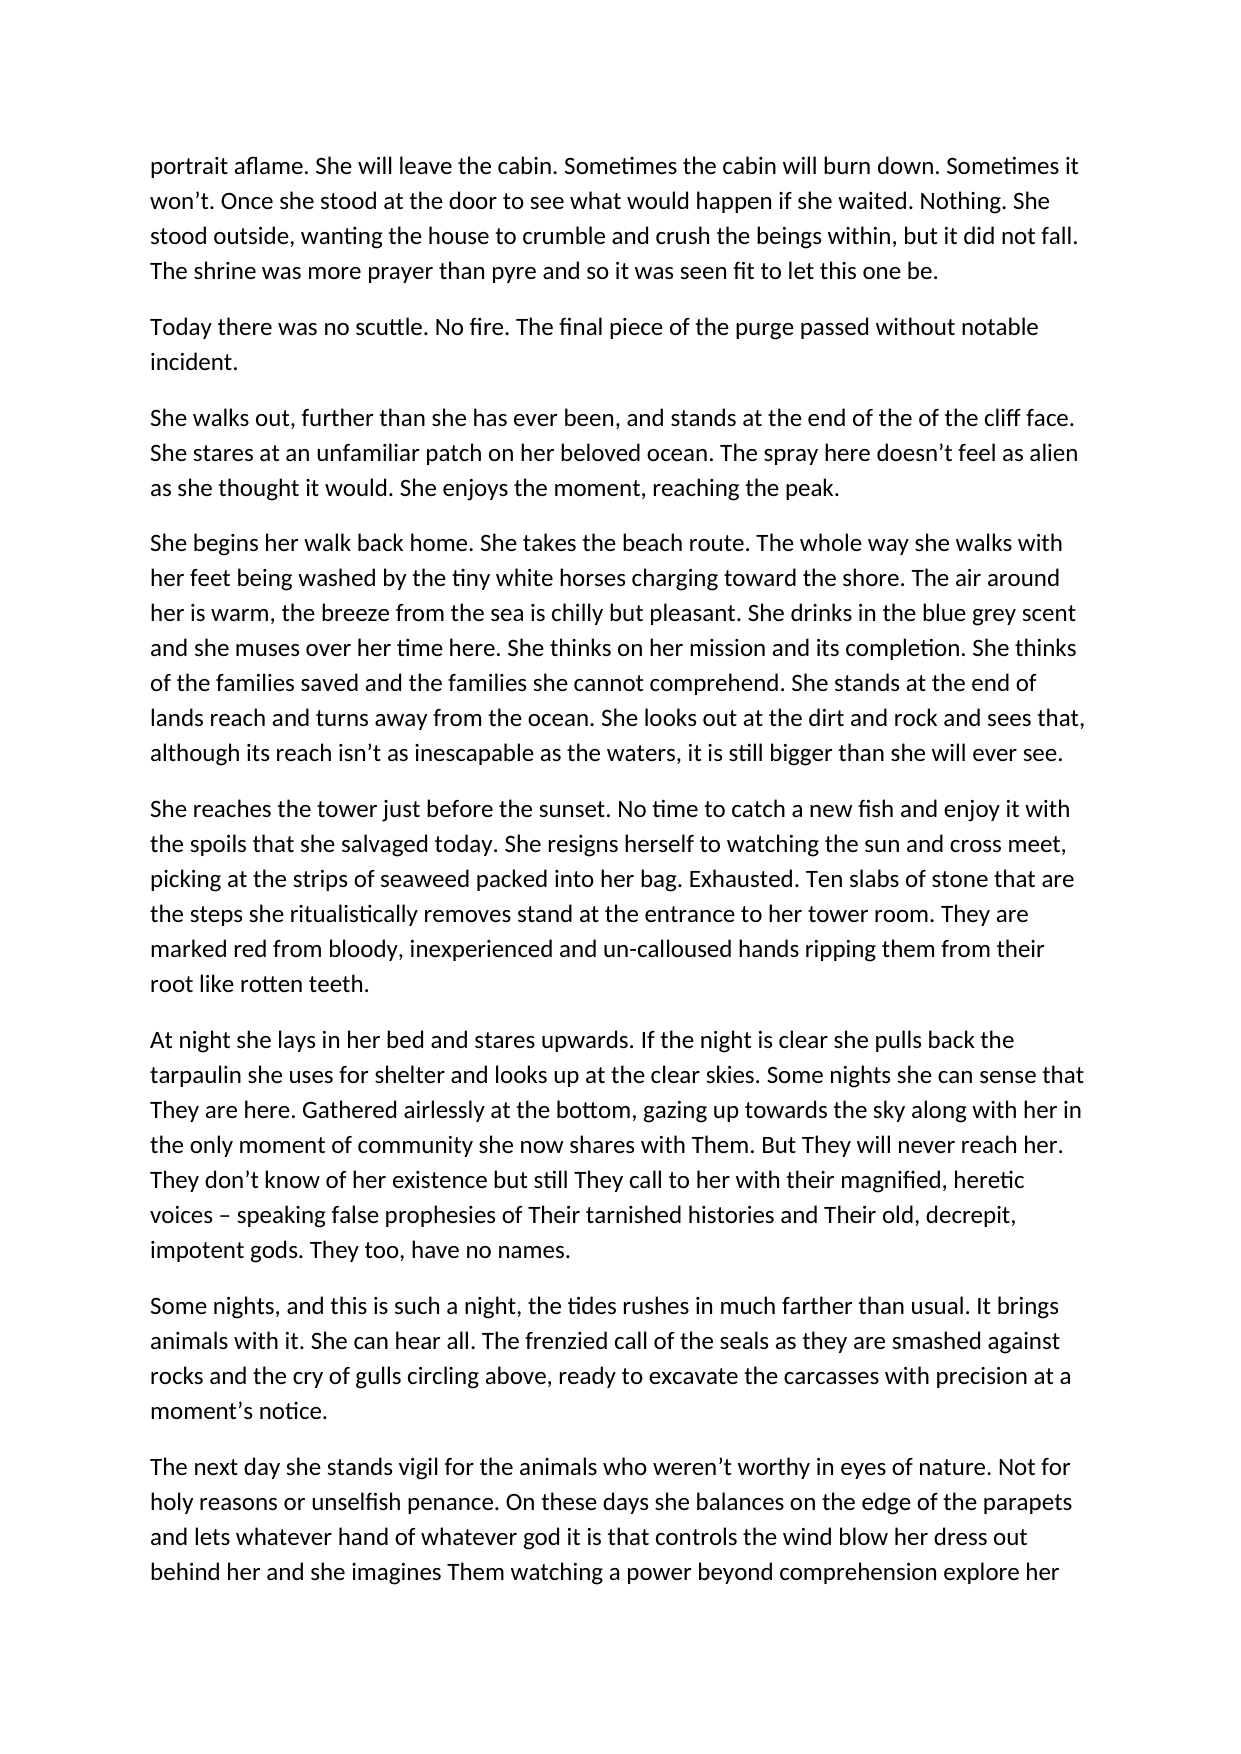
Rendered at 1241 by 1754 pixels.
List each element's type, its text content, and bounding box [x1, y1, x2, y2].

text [150, 1451, 1090, 1586]
text At night she lays in her bed and stares upwards. If the night is clear she pulls back the tarpaulin she uses for shelter and looks up at the clear skies. Some nights she can sense that They are here. Gathered airlessly at the bottom, gazing up towards the sky along with her in the only moment of community she now shares with Them. But They will never reach her. They don’t know of her existence but still They call to her with their magnified, heretic voices – speaking false prophesies of Their tarnished histories and Their old, decrepit, impotent gods. They too, have no names. [150, 1024, 1090, 1265]
text She reaches the tower just before the sunset. No time to catch a new fish and enjoy it with the spoils that she salvaged today. She resigns herself to watching the sun and cross meet, picking at the strips of seaweed packed into her bag. Exhausted. Ten slabs of stone that are the steps she ritualistically removes stand at the entrance to her tower room. They are marked red from bloody, inexperienced and un-calloused hands ripping them from their root like rotten teeth. [150, 793, 1090, 999]
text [150, 150, 1090, 286]
text Today there was no scuttle. No fire. The final piece of the purge passed without notable incident. [150, 311, 1090, 376]
text Some nights, and this is such a night, the tides rushes in much farther than usual. It brings animals with it. She can hear all. The frenzied call of the seals as they are smashed against rocks and the cry of gulls circling above, ready to excavate the carcasses with precision at a moment’s notice. [150, 1290, 1090, 1426]
text She begins her walk back home. She takes the beach route. The whole way she walks with her feet being washed by the tiny white horses charging toward the shore. The air around her is warm, the breeze from the sea is chilly but pleasant. She drinks in the blue grey scent and she muses over her time here. She thinks on her mission and its completion. She thinks of the families saved and the families she cannot comprehend. She stands at the end of lands reach and turns away from the ocean. She looks out at the dirt and rock and sees that, although its reach isn’t as inescapable as the waters, it is still bigger than she will ever see. [150, 527, 1090, 768]
text She walks out, further than she has ever been, and stands at the end of the of the cliff face. She stares at an unfamiliar patch on her beloved ocean. The spray here doesn’t feel as alien as she thought it would. She enjoys the moment, reaching the peak. [150, 402, 1090, 502]
